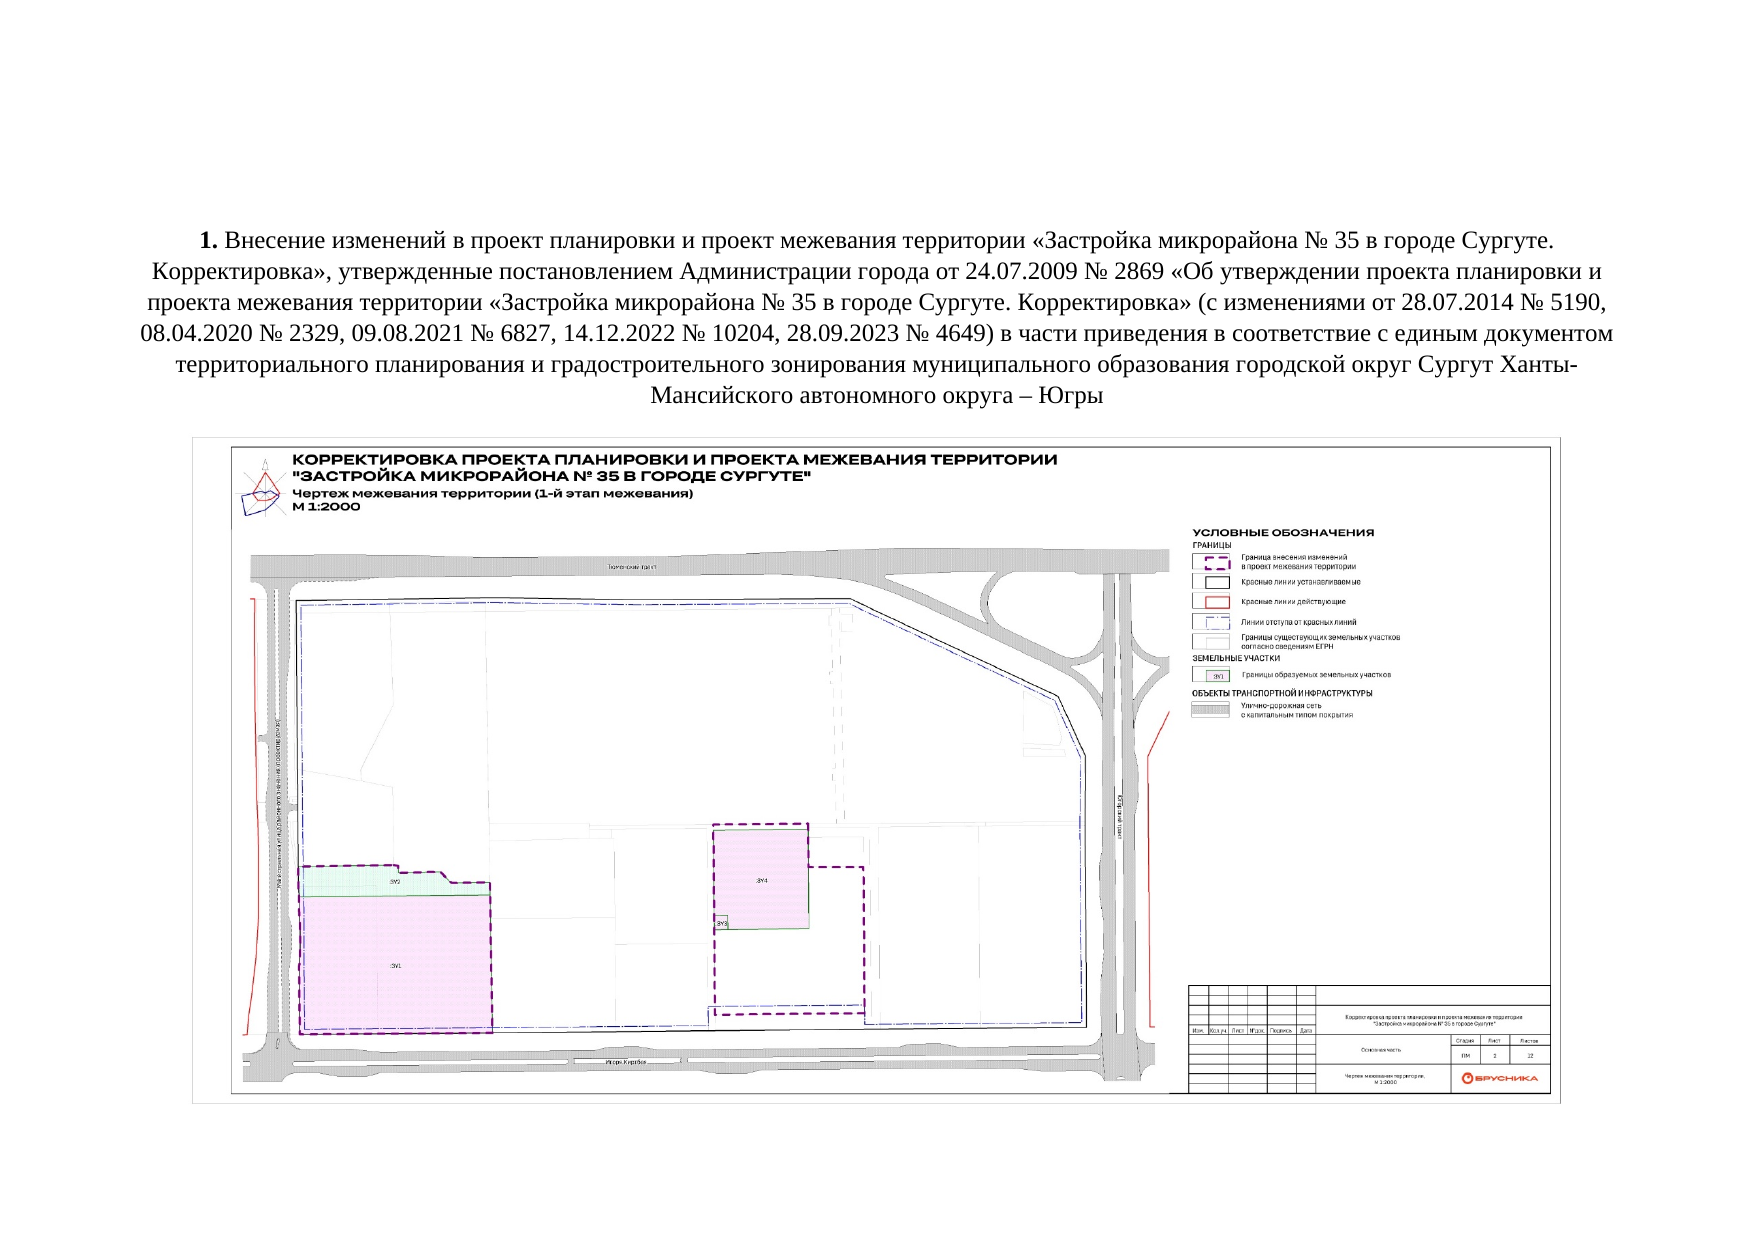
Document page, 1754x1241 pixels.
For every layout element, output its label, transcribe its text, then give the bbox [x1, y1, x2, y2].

picture [182, 427, 1572, 1116]
text 1. Внесение изменений в проект планировки и проект межевания территории «Застройка микрорайона № 35 в городе Сургуте. Корректировка», утвержденные постановлением Администрации города от 24.07.2009 № 2869 «Об утверждении проекта планировки и проекта межевания территории «Застройка микрорайона № 35 в городе Сургуте. Корректировка» (с изменениями от 28.07.2014 № 5190, 08.04.2020 № 2329, 09.08.2021 № 6827, 14.12.2022 № 10204, 28.09.2023 № 4649) в части приведения в соответствие с единым документом территориального планирования и градостроительного зонирования муниципального образования городской округ Сургут Ханты-Мансийского автономного округа – Югры [118, 225, 1636, 409]
